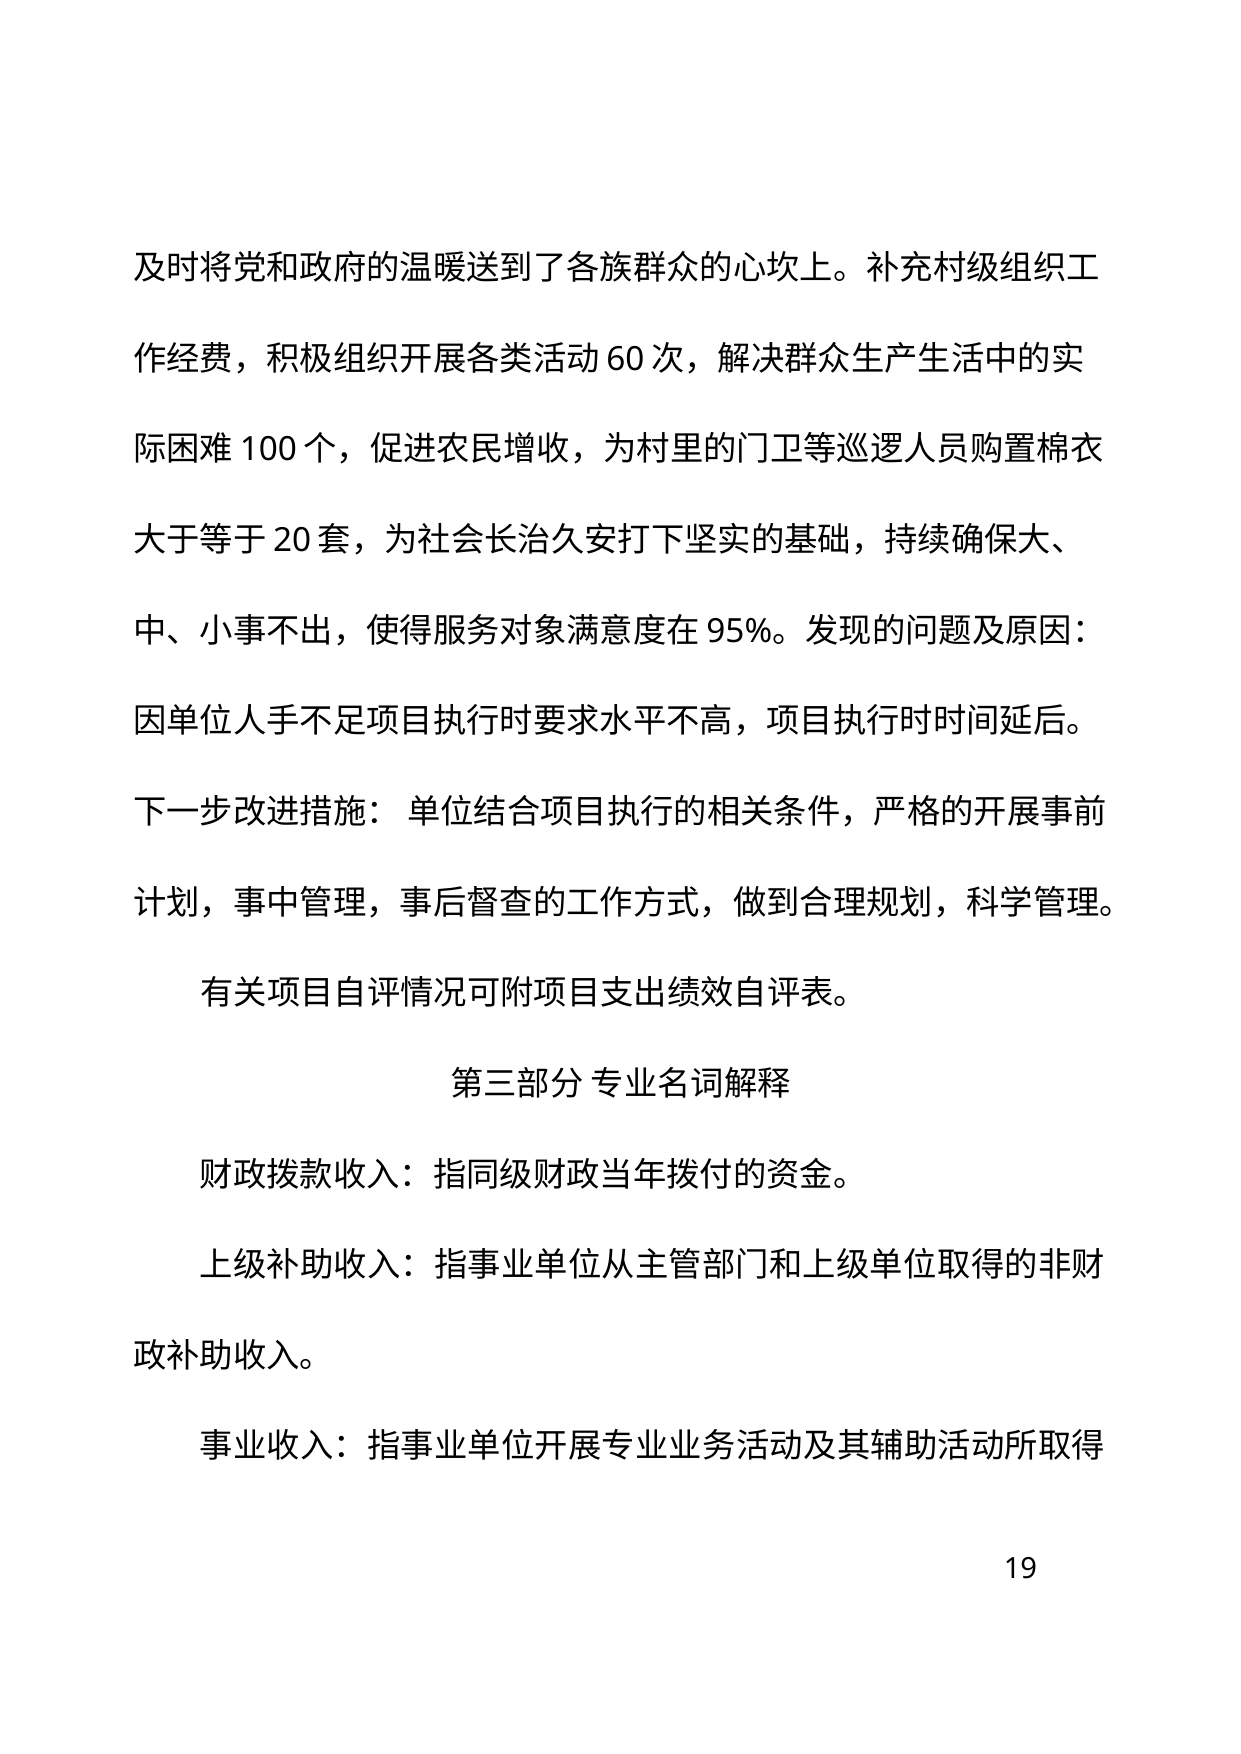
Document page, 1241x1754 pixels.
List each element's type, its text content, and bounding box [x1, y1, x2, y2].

text 财政拨款收入：指同级财政当年拨付的资金。 [133, 1126, 1107, 1217]
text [133, 220, 1107, 945]
text 第三部分 专业名词解释 [133, 1036, 1107, 1126]
text 上级补助收入：指事业单位从主管部门和上级单位取得的非财政补助收入。 [133, 1217, 1107, 1398]
text 有关项目自评情况可附项目支出绩效自评表。 [133, 945, 1107, 1036]
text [133, 1398, 1107, 1489]
